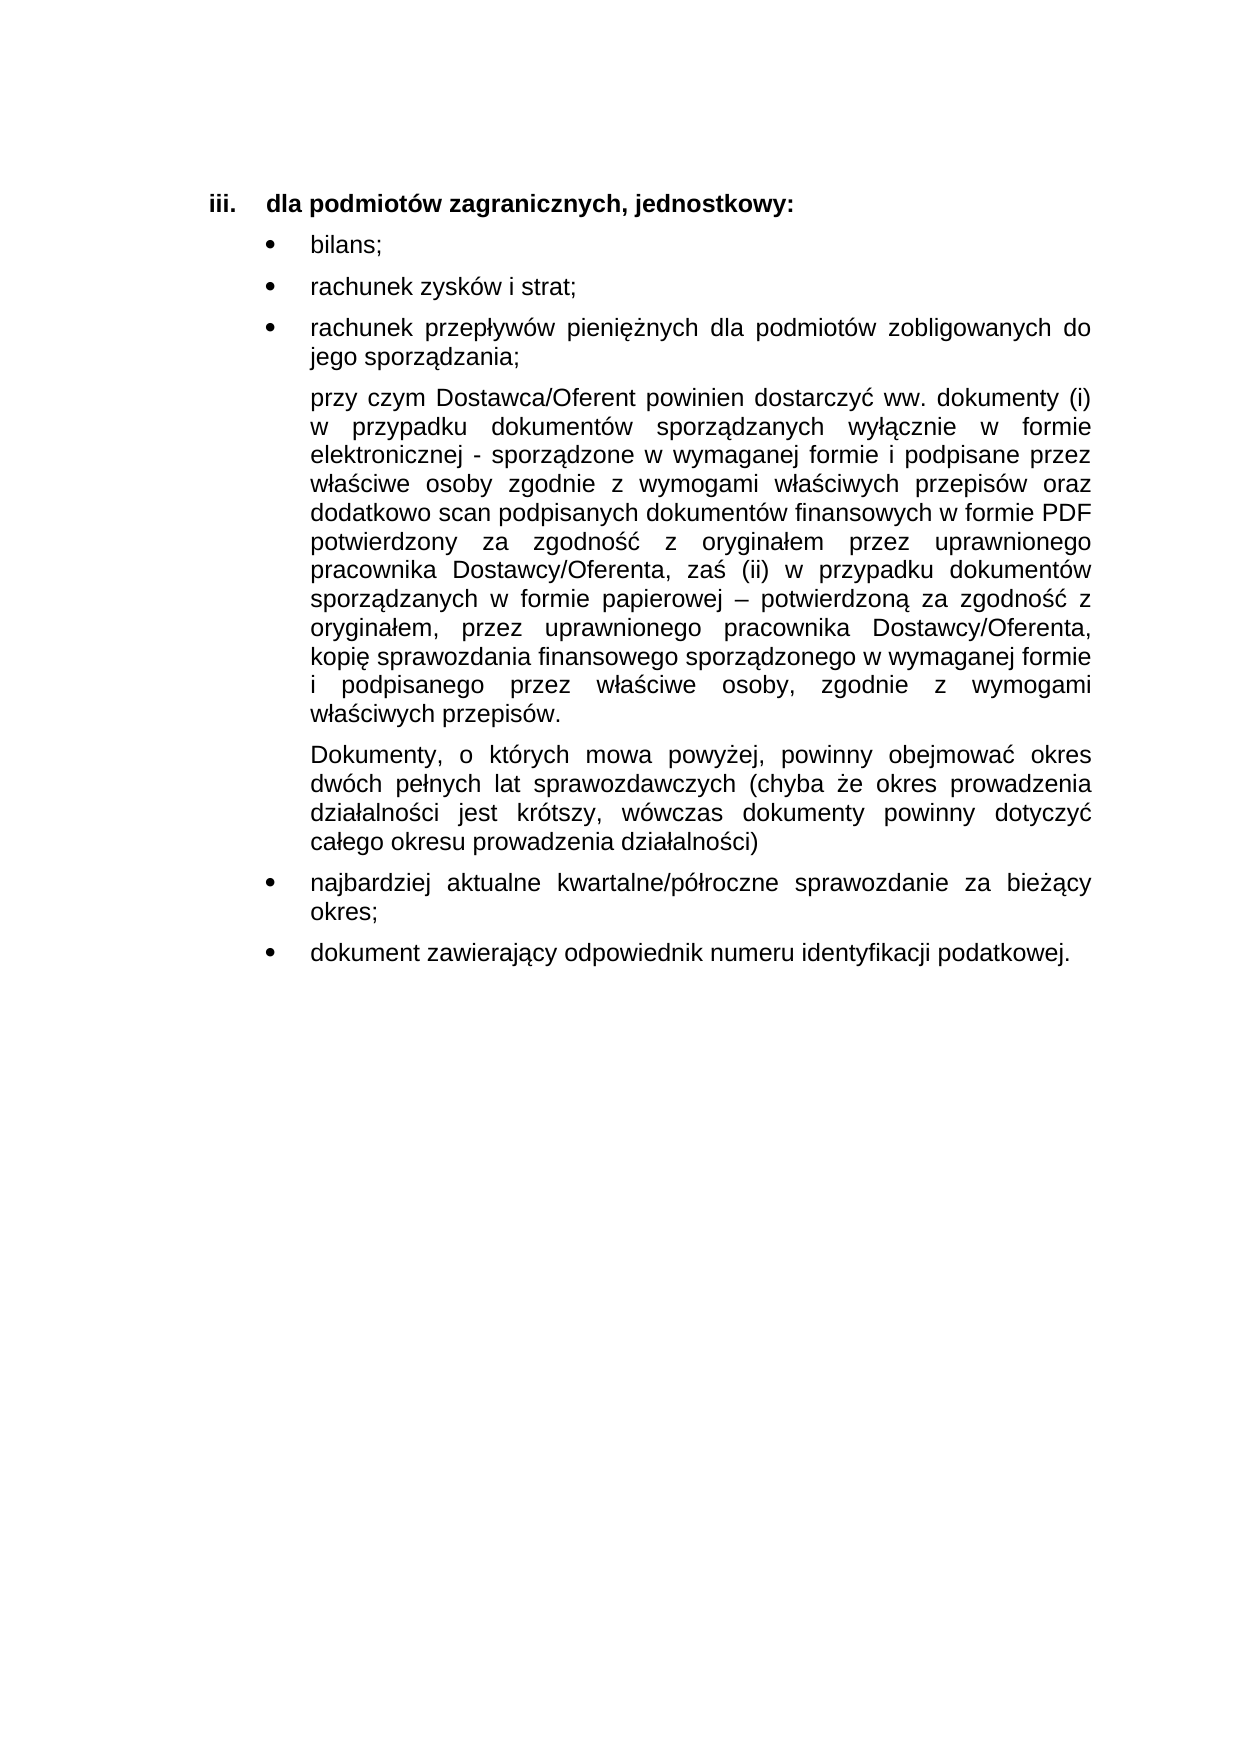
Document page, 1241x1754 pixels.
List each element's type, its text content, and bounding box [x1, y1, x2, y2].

list dokument zawierający odpowiednik numeru identyfikacji podatkowej. [266, 938, 1093, 967]
list rachunek zysków i strat; [266, 271, 1093, 300]
text przy czym Dostawca/Oferent powinien dostarczyć ww. dokumenty (i) w przypadku dokumentów sporządzanych wyłącznie w formie elektronicznej - sporządzone w wymaganej formie i podpisane przez właściwe osoby zgodnie z wymogami właściwych przepisów oraz dodatkowo scan podpisanych dokumentów finansowych w formie PDF potwierdzony za zgodność z oryginałem przez uprawnionego pracownika Dostawcy/Oferenta, zaś (ii) w przypadku dokumentów sporządzanych w formie papierowej – potwierdzoną za zgodność z oryginałem, przez uprawnionego pracownika Dostawcy/Oferenta, kopię sprawozdania finansowego sporządzonego w wymaganej formie i podpisanego przez właściwe osoby, zgodnie z wymogami właściwych przepisów. [310, 383, 1093, 728]
list najbardziej aktualne kwartalne/półroczne sprawozdanie za bieżący okres; [266, 868, 1093, 926]
list dla podmiotów zagranicznych, jednostkowy: [236, 189, 1093, 218]
list rachunek przepływów pieniężnych dla podmiotów zobligowanych do jego sporządzania; [266, 313, 1093, 370]
text Dokumenty, o których mowa powyżej, powinny obejmować okres dwóch pełnych lat sprawozdawczych (chyba że okres prowadzenia działalności jest krótszy, wówczas dokumenty powinny dotyczyć całego okresu prowadzenia działalności) [310, 740, 1093, 855]
list bilans; [266, 230, 1093, 259]
